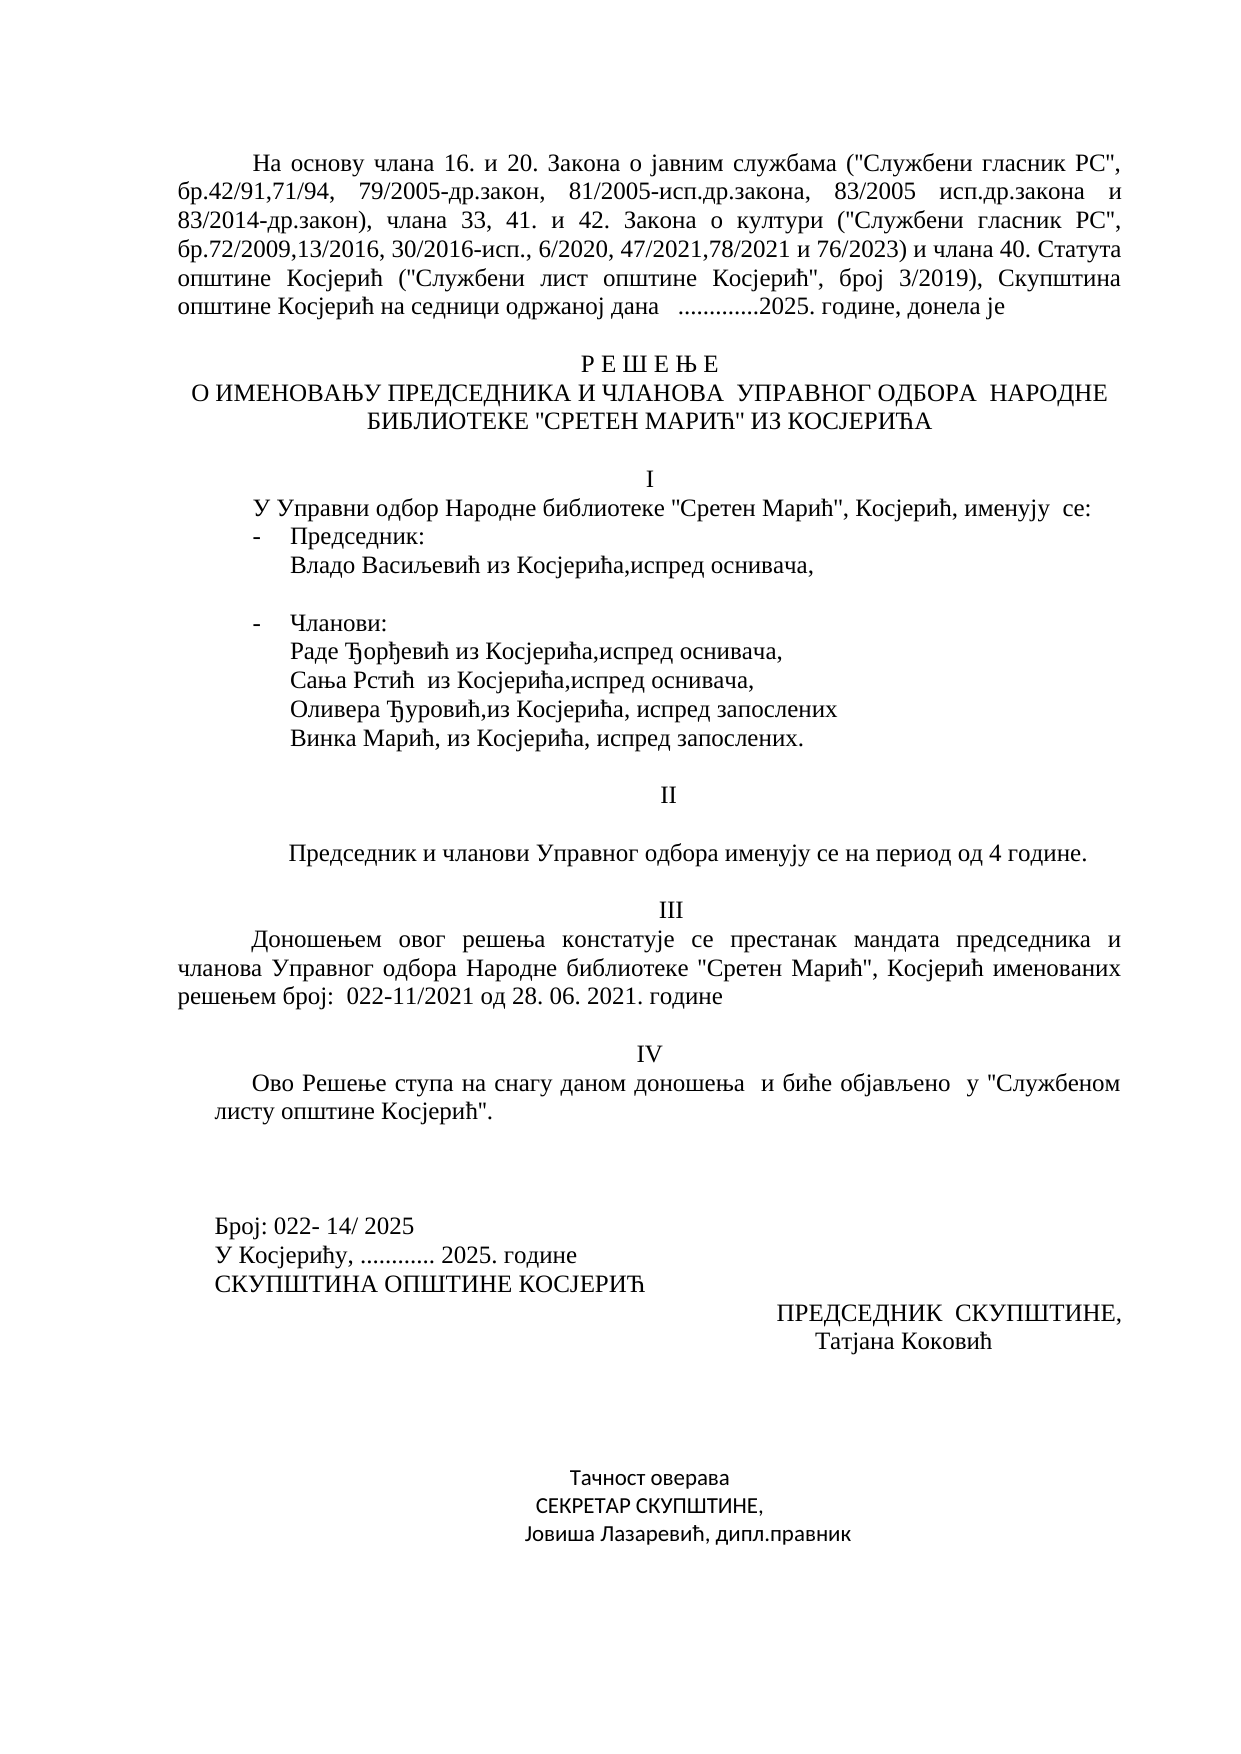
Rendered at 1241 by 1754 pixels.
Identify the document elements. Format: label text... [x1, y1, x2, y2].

text Број: 022- 14/ 2025 [214, 1211, 1122, 1240]
text Председник и чланови Управног одбора именују се на период од 4 године. [214, 838, 1122, 866]
list Владо Васиљевић из Косјерића,испред оснивача, [290, 550, 1122, 579]
list Сања Рстић из Косјерића,испред оснивача, [290, 665, 1122, 694]
text ПРЕДСЕДНИК СКУПШТИНЕ, [214, 1298, 1122, 1326]
text III [177, 895, 1122, 924]
list Оливера Ђуровић,из Косјерића, испред запослених [290, 694, 1122, 723]
text I [177, 464, 1122, 493]
text II [215, 780, 1122, 809]
text Тачност оверава [177, 1463, 1122, 1491]
text О ИМЕНОВАЊУ ПРЕДСЕДНИКА И ЧЛАНОВА УПРАВНОГ ОДБОРА НАРОДНЕ БИБЛИОТЕКЕ ''СРЕТЕН МАРИЋ'' ИЗ КОСЈЕРИЋА [177, 378, 1122, 435]
text IV [177, 1039, 1122, 1068]
text Ово Решење ступа на снагу даном доношења и биће објављено у ''Службеном листу општине Косјерић''. [214, 1068, 1122, 1125]
text Доношењем овог решења констатује се престанак мандата председника и чланова Управног одбора Народне библиотеке ''Сретен Марић'', Косјерић именованих решењем број: 022-11/2021 од 28. 06. 2021. године [177, 924, 1122, 1010]
text СКУПШТИНА ОПШТИНЕ КОСЈЕРИЋ [214, 1269, 1122, 1298]
list Председник: [252, 521, 1122, 550]
text На основу члана 16. и 20. Закона о јавним службама (''Службени гласник РС'', бр.42/91,71/94, 79/2005-др.закон, 81/2005-исп.др.закона, 83/2005 исп.др.закона и 83/2014-др.закон), члана 33, 41. и 42. Закона о култури (''Службени гласник РС'', бр.72/2009,13/2016, 30/2016-исп., 6/2020, 47/2021,78/2021 и 76/2023) и члана 40. Статута општине Косјерић (''Службени лист општине Косјерић'', број 3/2019), Скупштина општине Косјерић на седници одржаној дана .............2025. године, донела је [177, 148, 1122, 320]
list Раде Ђорђевић из Косјерића,испред оснивача, [290, 636, 1122, 665]
list Винка Марић, из Косјерића, испред запослених. [290, 723, 1122, 751]
text У Управни одбор Народне библиотеке ''Сретен Марић'', Косјерић, именују се: [177, 493, 1122, 521]
text У Косјерићу, ............ 2025. године [214, 1240, 1122, 1269]
list Чланови: [252, 608, 1122, 636]
text СЕКРЕТАР СКУПШТИНЕ, [177, 1491, 1122, 1519]
text Татјана Коковић [177, 1326, 1122, 1355]
text Р Е Ш Е Њ Е [177, 349, 1122, 378]
table_header Јовиша Лазаревић, дипл.правник [177, 1519, 1199, 1576]
